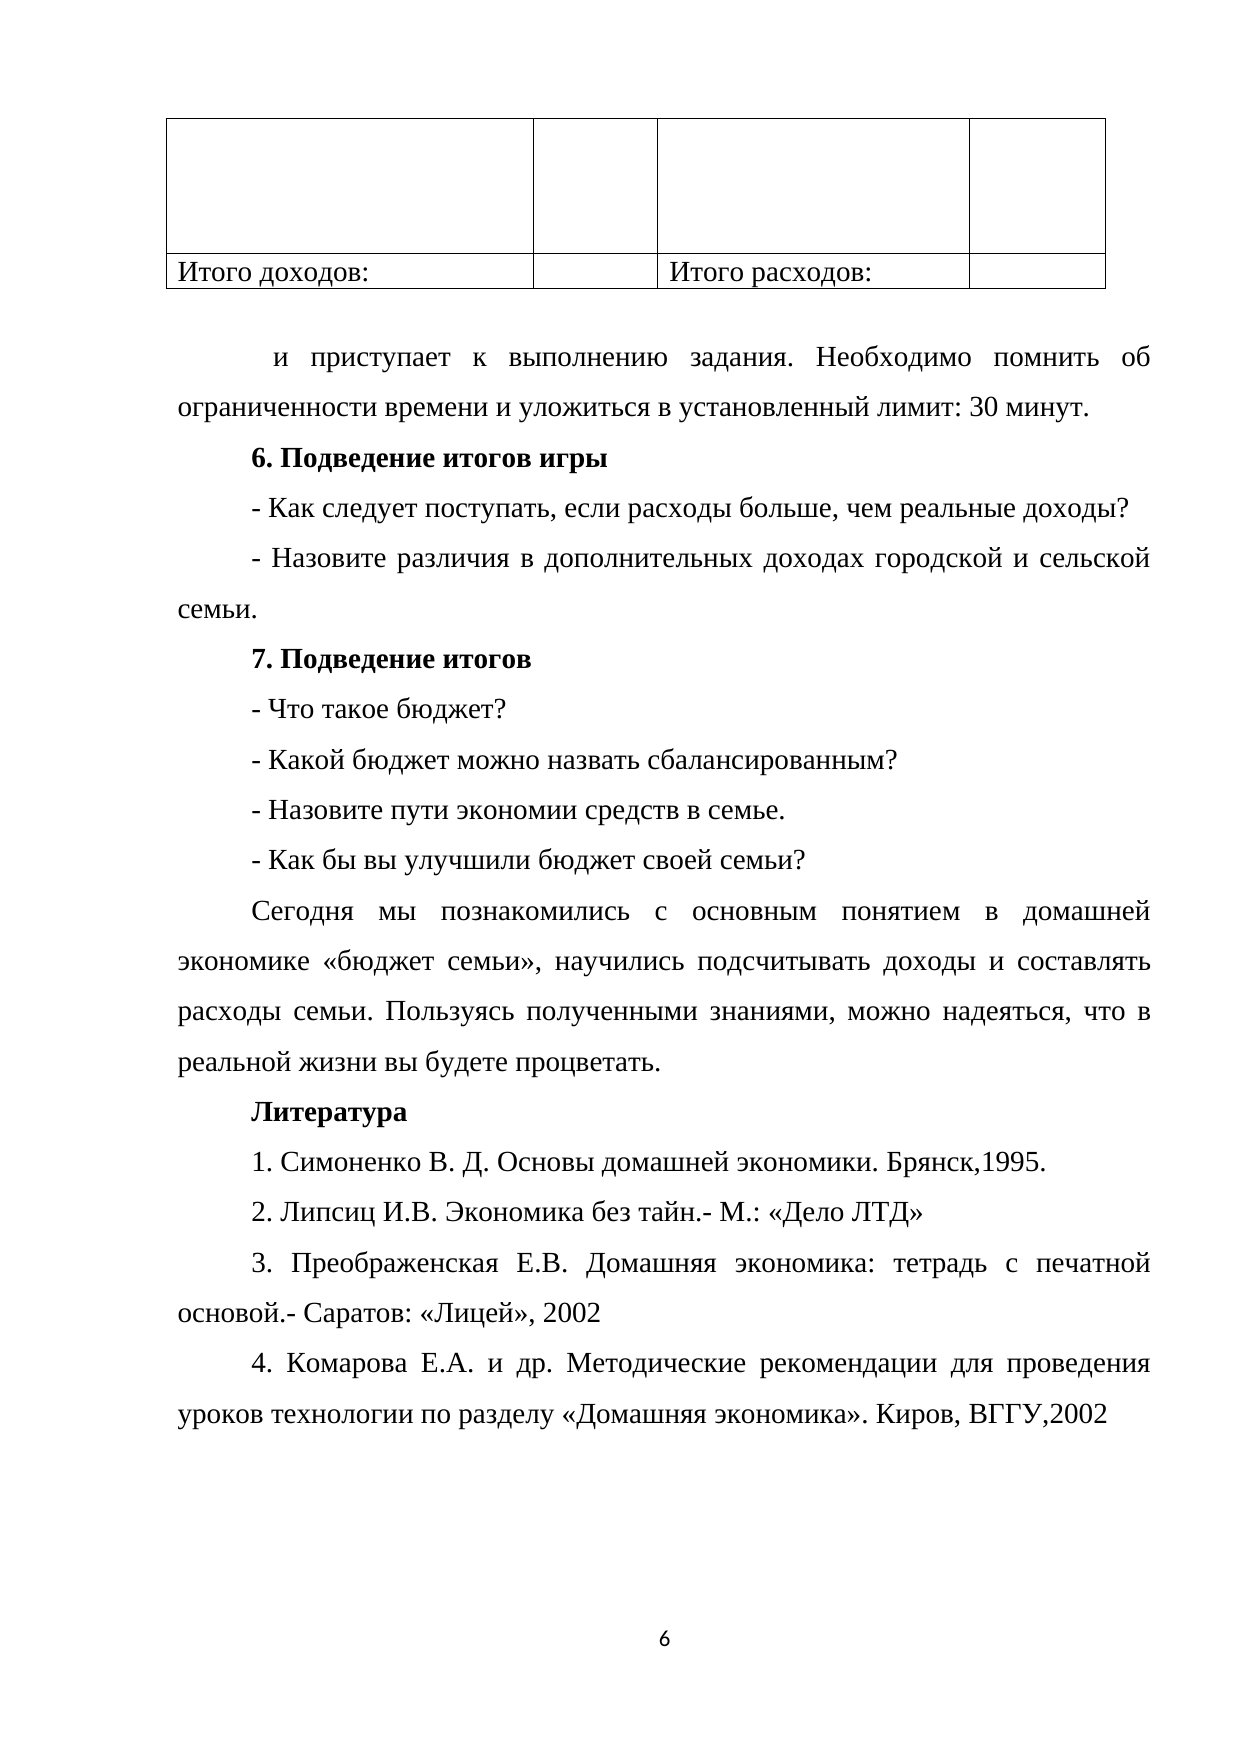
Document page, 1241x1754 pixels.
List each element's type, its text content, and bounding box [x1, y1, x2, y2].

text 7. Подведение итогов [177, 641, 1152, 675]
text - Как бы вы улучшили бюджет своей семьи? [177, 842, 1152, 876]
table_cell [970, 119, 1105, 253]
text - Что такое бюджет? [177, 691, 1152, 725]
table_cell [534, 119, 657, 253]
table_cell Итого расходов: [658, 254, 969, 288]
text - Назовите различия в дополнительных доходах городской и сельской семьи. [177, 541, 1152, 624]
table_cell [970, 254, 1105, 288]
text и приступает к выполнению задания. Необходимо помнить об ограниченности времени и уложиться в установленный лимит: 30 минут. [177, 339, 1152, 423]
text Сегодня мы познакомились с основным понятием в домашней экономике «бюджет семьи», научились подсчитывать доходы и составлять расходы семьи. Пользуясь полученными знаниями, можно надеяться, что в реальной жизни вы будете процветать. [177, 893, 1152, 1077]
text - Как следует поступать, если расходы больше, чем реальные доходы? [177, 490, 1152, 524]
text 1. Симоненко В. Д. Основы домашней экономики. Брянск,1995. [177, 1144, 1152, 1178]
table_cell Итого доходов: [167, 254, 533, 288]
text 4. Комарова Е.А. и др. Методические рекомендации для проведения уроков технологии по разделу «Домашняя экономика». Киров, ВГГУ,2002 [177, 1346, 1152, 1429]
table_cell [534, 254, 657, 288]
text Литература [177, 1094, 1152, 1127]
text - Назовите пути экономии средств в семье. [177, 792, 1152, 826]
text 2. Липсиц И.В. Экономика без тайн.- М.: «Дело ЛТД» [177, 1194, 1152, 1228]
text 6. Подведение итогов игры [177, 440, 1152, 473]
table_cell [167, 119, 533, 253]
table_cell [658, 119, 969, 253]
text - Какой бюджет можно назвать сбалансированным? [177, 742, 1152, 775]
text 3. Преображенская Е.В. Домашняя экономика: тетрадь с печатной основой.- Саратов: «Лицей», 2002 [177, 1245, 1152, 1329]
